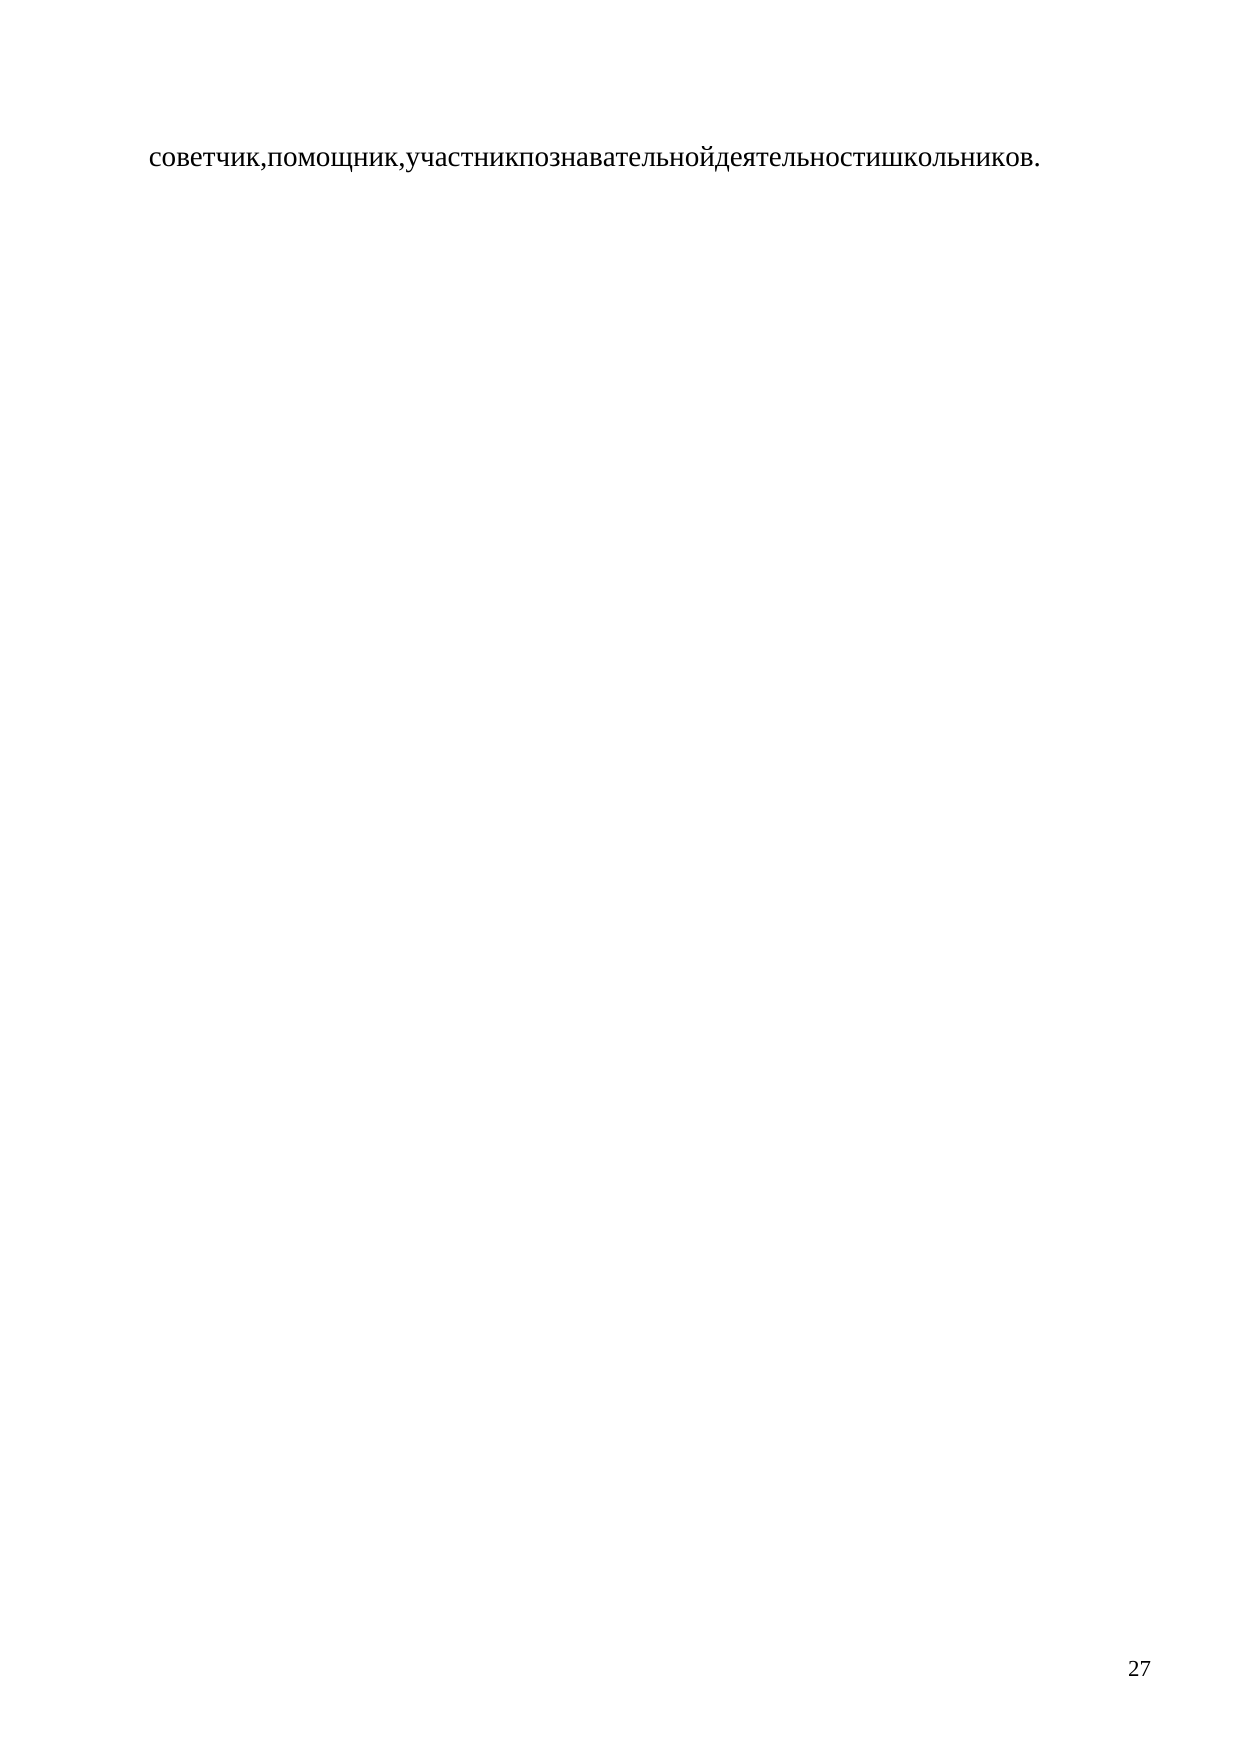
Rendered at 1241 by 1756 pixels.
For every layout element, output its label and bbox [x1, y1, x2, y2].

text [148, 139, 1153, 173]
